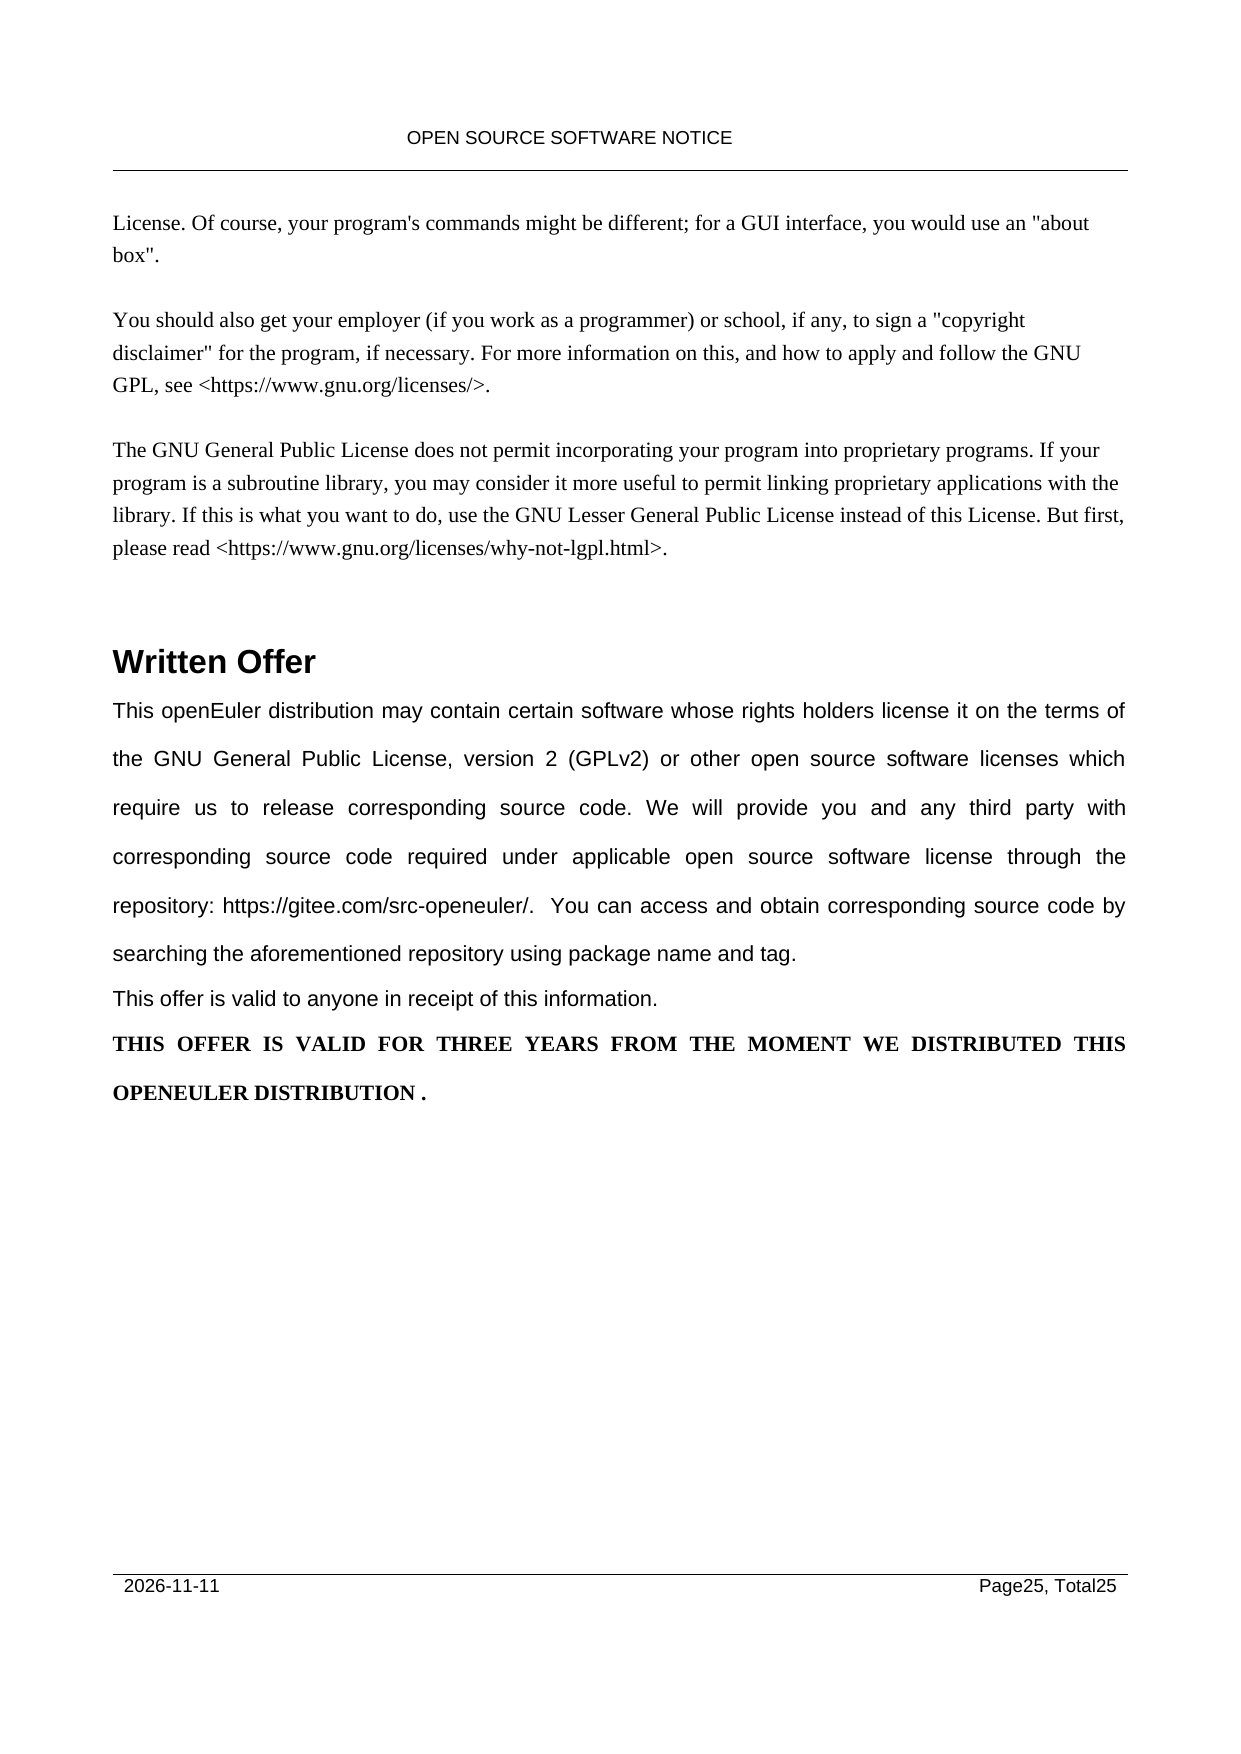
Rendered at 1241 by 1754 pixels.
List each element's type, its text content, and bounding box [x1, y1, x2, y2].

text This offer is valid to anyone in receipt of this information. [112, 983, 1128, 1015]
text You should also get your employer (if you work as a programmer) or school, if any, to sign a "copyright disclaimer" for the program, if necessary. For more information on this, and how to apply and follow the GNU GPL, see <https://www.gnu.org/licenses/>. [112, 304, 1128, 401]
text Written Offer [112, 629, 1128, 694]
text THIS OFFER IS VALID FOR THREE YEARS FROM THE MOMENT WE DISTRIBUTED THIS OPENEULER DISTRIBUTION . [112, 1028, 1128, 1109]
text The GNU General Public License does not permit incorporating your program into proprietary programs. If your program is a subroutine library, you may consider it more useful to permit linking proprietary applications with the library. If this is what you want to do, use the GNU Lesser General Public License instead of this License. But first, please read <https://www.gnu.org/licenses/why-not-lgpl.html>. [112, 434, 1128, 564]
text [112, 206, 1128, 271]
text This openEuler distribution may contain certain software whose rights holders license it on the terms of the GNU General Public License, version 2 (GPLv2) or other open source software licenses which require us to release corresponding source code. We will provide you and any third party with corresponding source code required under applicable open source software license through the repository: https://gitee.com/src-openeuler/. You can access and obtain corresponding source code by searching the aforementioned repository using package name and tag. [112, 694, 1128, 970]
